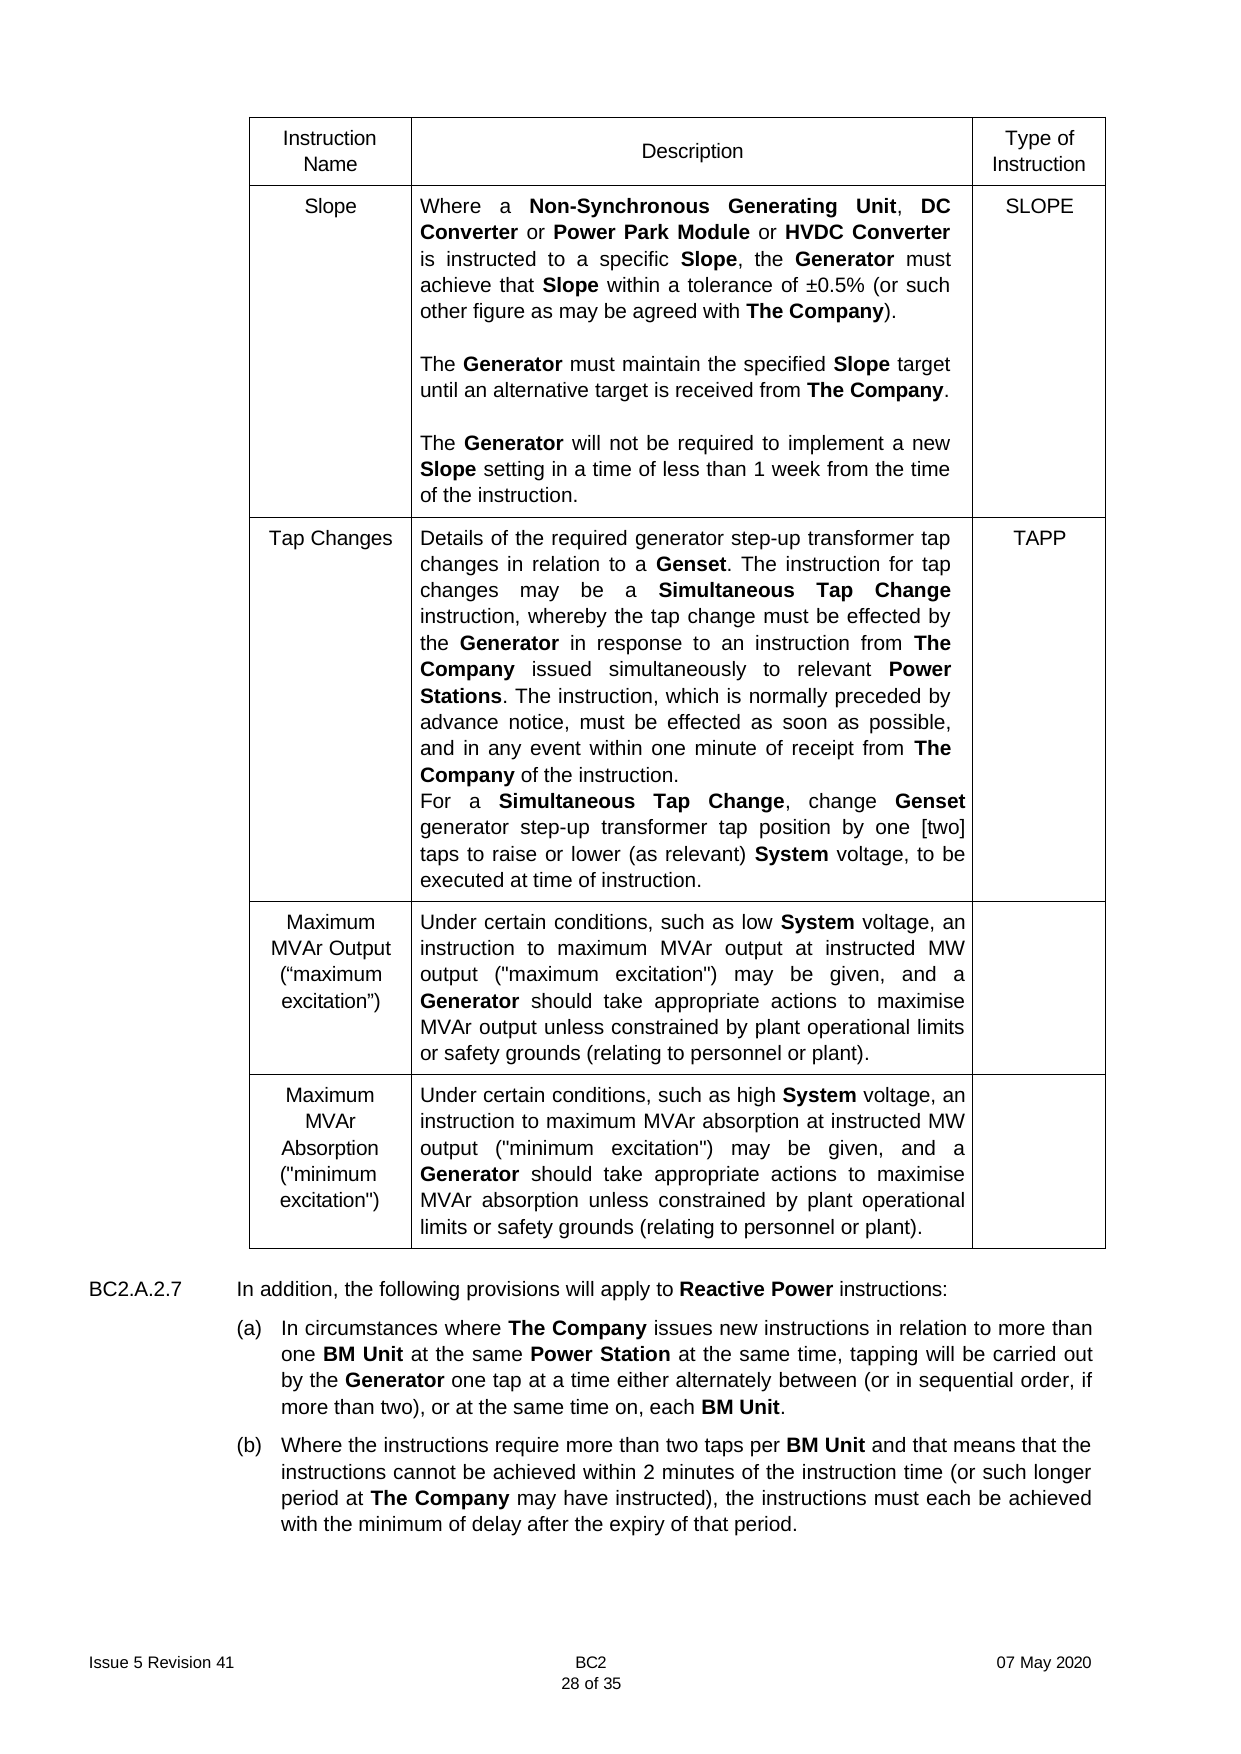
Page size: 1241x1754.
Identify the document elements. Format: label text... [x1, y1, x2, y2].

table_cell Slope [250, 186, 411, 517]
list Where the instructions require more than two taps per BM Unit and that means that the instructions cannot be achieved within 2 minutes of the instruction time (or such longer period at The Company may have instructed), the instructions must each be achieved with the minimum of delay after the expiry of that period. [236, 1433, 1092, 1536]
table_header Instruction Name [250, 118, 411, 185]
table_cell [973, 902, 1105, 1074]
table_cell Tap Changes [250, 518, 411, 901]
table_cell [973, 1075, 1105, 1248]
table_cell Where a Non-Synchronous Generating Unit, DC Converter or Power Park Module or HVDC Converter is instructed to a specific Slope, the Generator must achieve that Slope within a tolerance of ±0.5% (or such other figure as may be agreed with The Company). The Generator must maintain the specified Slope target until an alternative target is received from The Company. The Generator will not be required to implement a new Slope setting in a time of less than 1 week from the time of the instruction. [412, 186, 972, 517]
table_cell TAPP [973, 518, 1105, 901]
table_cell SLOPE [973, 186, 1105, 517]
table_cell Maximum MVAr Output (“maximum excitation”) [250, 902, 411, 1074]
table_cell Maximum MVAr Absorption ("minimum excitation") [250, 1075, 411, 1248]
text BC2.A.2.7 In addition, the following provisions will apply to Reactive Power instructions: [89, 1277, 1176, 1301]
list In circumstances where The Company issues new instructions in relation to more than one BM Unit at the same Power Station at the same time, tapping will be carried out by the Generator one tap at a time either alternately between (or in sequential order, if more than two), or at the same time on, each BM Unit. [236, 1316, 1093, 1418]
table_cell Details of the required generator step-up transformer tap changes in relation to a Genset. The instruction for tap changes may be a Simultaneous Tap Change instruction, whereby the tap change must be effected by the Generator in response to an instruction from The Company issued simultaneously to relevant Power Stations. The instruction, which is normally preceded by advance notice, must be effected as soon as possible, and in any event within one minute of receipt from The Company of the instruction. For a Simultaneous Tap Change, change Genset generator step-up transformer tap position by one [two] taps to raise or lower (as relevant) System voltage, to be executed at time of instruction. [412, 518, 972, 901]
table_cell Under certain conditions, such as high System voltage, an instruction to maximum MVAr absorption at instructed MW output ("minimum excitation") may be given, and a Generator should take appropriate actions to maximise MVAr absorption unless constrained by plant operational limits or safety grounds (relating to personnel or plant). [412, 1075, 972, 1248]
table_header Description [412, 118, 972, 185]
table_header Type of Instruction [973, 118, 1105, 185]
table_cell Under certain conditions, such as low System voltage, an instruction to maximum MVAr output at instructed MW output ("maximum excitation") may be given, and a Generator should take appropriate actions to maximise MVAr output unless constrained by plant operational limits or safety grounds (relating to personnel or plant). [412, 902, 972, 1074]
